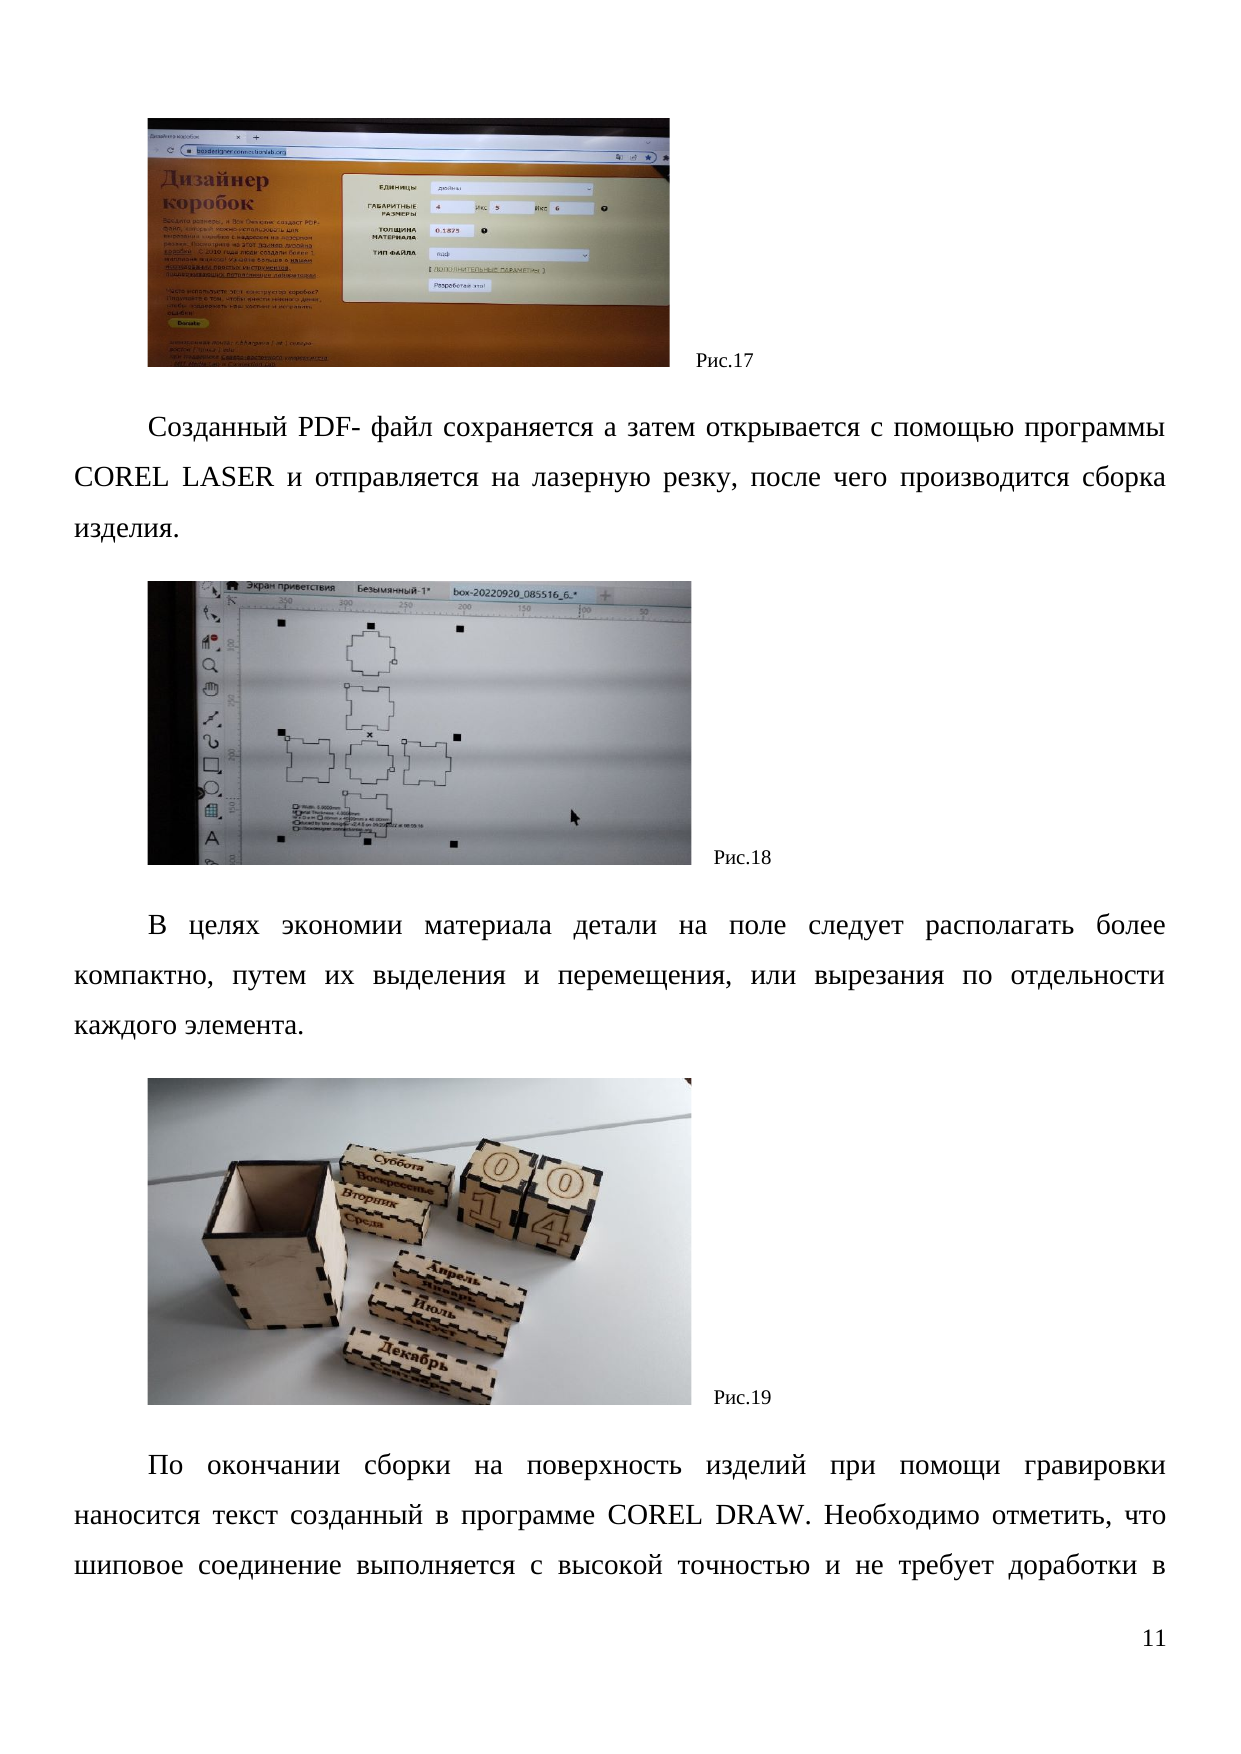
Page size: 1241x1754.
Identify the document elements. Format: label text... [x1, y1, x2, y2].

text В целях экономии материала детали на поле следует располагать более компактно, путем их выделения и перемещения, или вырезания по отдельности каждого элемента. [74, 907, 1167, 1041]
picture [147, 581, 692, 865]
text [74, 1447, 1167, 1581]
text Созданный PDF- файл сохраняется а затем открывается с помощью программы COREL LASER и отправляется на лазерную резку, после чего производится сборка изделия. [74, 409, 1167, 543]
picture [147, 118, 670, 367]
picture [147, 1078, 692, 1405]
